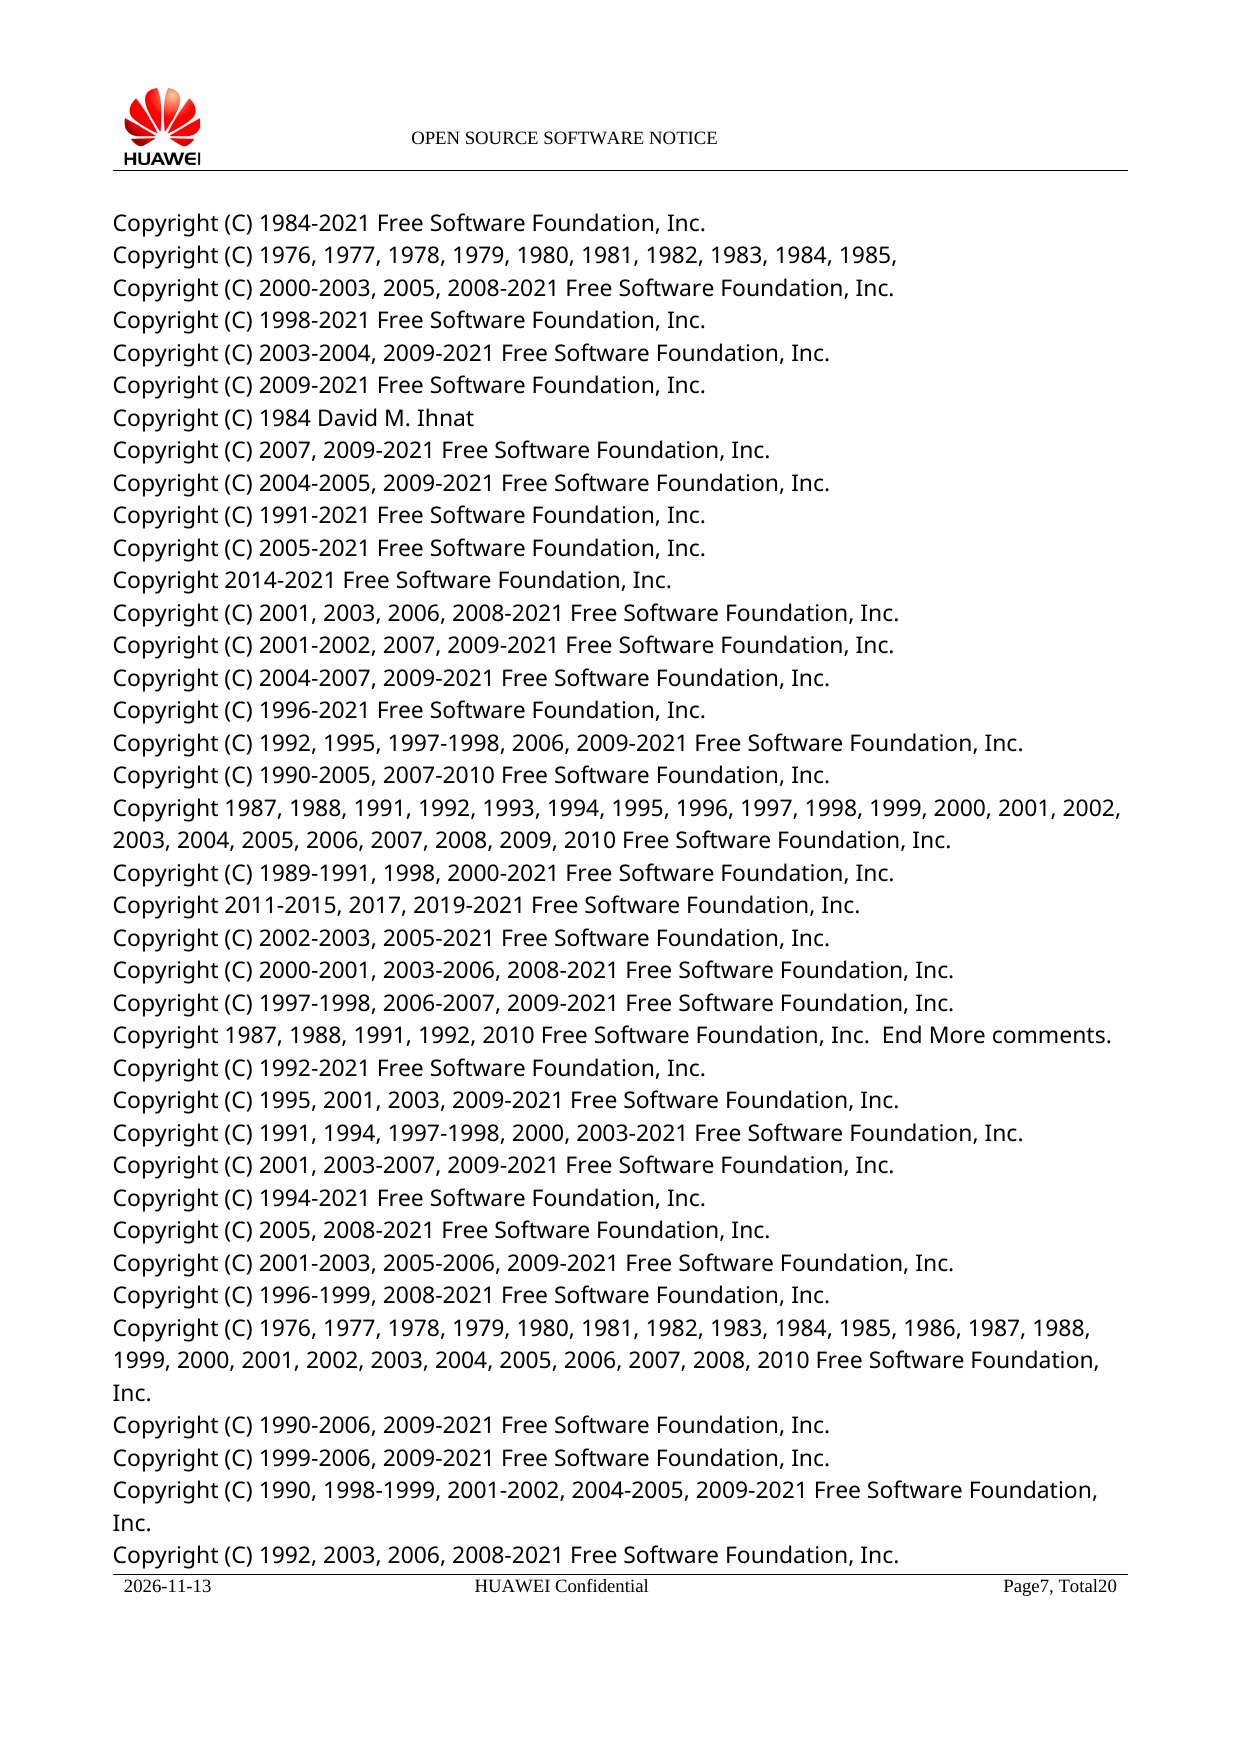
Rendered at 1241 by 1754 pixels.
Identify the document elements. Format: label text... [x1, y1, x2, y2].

picture [124, 88, 201, 165]
